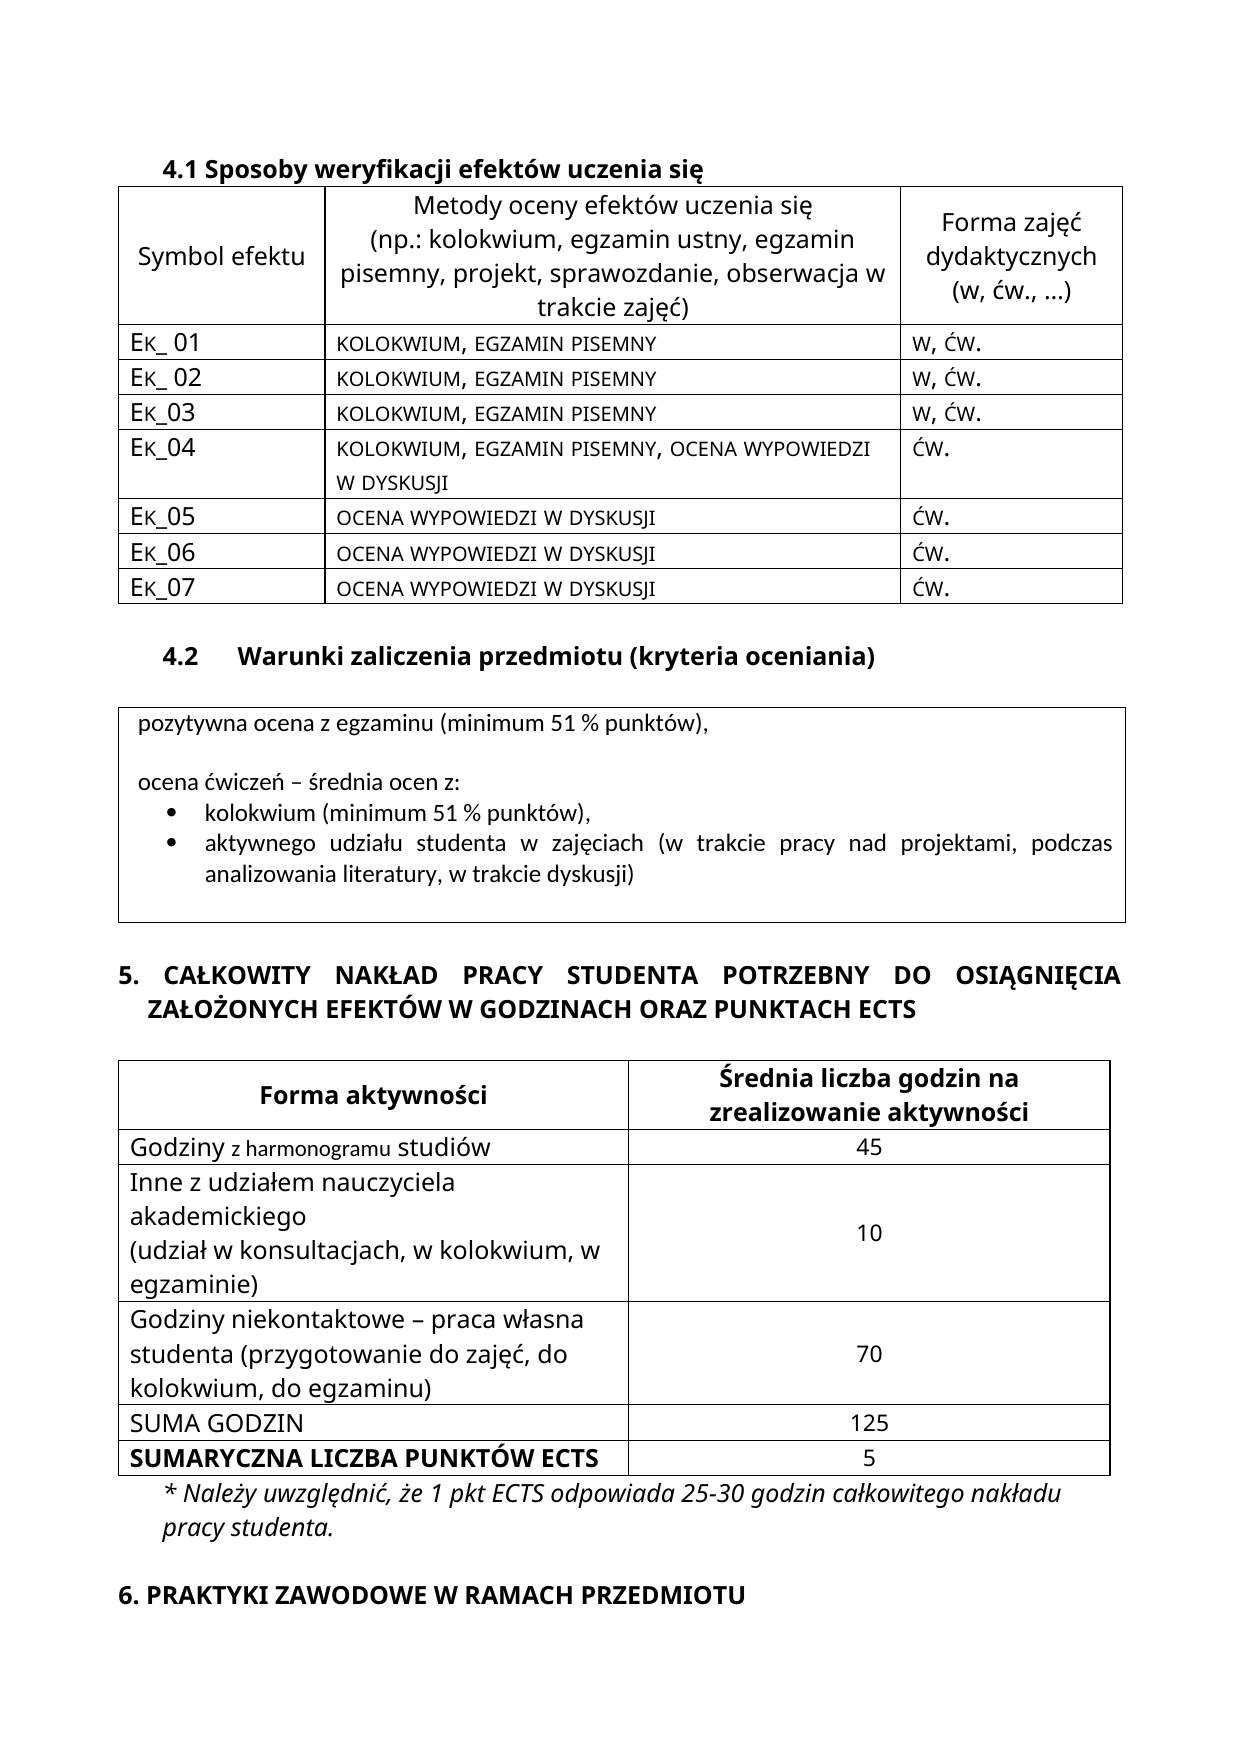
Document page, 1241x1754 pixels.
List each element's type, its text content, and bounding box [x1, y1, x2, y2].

text 5. CAŁKOWITY NAKŁAD PRACY STUDENTA POTRZEBNY DO OSIĄGNIĘCIA ZAŁOŻONYCH EFEKTÓW W GODZINACH ORAZ PUNKTACH ECTS [118, 957, 1122, 1026]
table_cell SUMA GODZIN [119, 1405, 628, 1439]
table_cell kolokwium, egzamin pisemny [326, 395, 900, 429]
table_cell SUMARYCZNA LICZBA PUNKTÓW ECTS [119, 1441, 628, 1474]
list Warunki zaliczenia przedmiotu (kryteria oceniania) [162, 638, 1122, 672]
table_cell Ek_03 [119, 395, 324, 429]
table_cell w, ćw. [901, 395, 1122, 429]
table_cell ocena wypowiedzi w dyskusji [326, 569, 900, 603]
table_cell Ek_05 [119, 499, 324, 533]
table_header Symbol efektu [119, 187, 324, 323]
table_cell ćw. [901, 534, 1122, 568]
table_header Forma aktywności [119, 1061, 628, 1129]
table_cell Ek_04 [119, 430, 324, 498]
table_cell 70 [629, 1302, 1109, 1404]
table_header · pozytywna ocena z egzaminu (minimum 51 % punktów), · ocena ćwiczeń – średnia ocen z: kolokwium (minimum 51 % punktów), aktywnego udziału studenta w zajęciach (w trakcie pracy nad projektami, podczas analizowania literatury, w trakcie dyskusji) [119, 708, 1125, 922]
table_cell ocena wypowiedzi w dyskusji [326, 534, 900, 568]
table_cell ćw. [901, 569, 1122, 603]
table_cell kolokwium, egzamin pisemny [326, 325, 900, 359]
table_cell 10 [629, 1165, 1109, 1301]
table_cell Inne z udziałem nauczyciela akademickiego (udział w konsultacjach, w kolokwium, w egzaminie) [119, 1165, 628, 1301]
table_cell kolokwium, egzamin pisemny [326, 360, 900, 394]
table_cell Godziny z harmonogramu studiów [119, 1130, 628, 1164]
text 6. PRAKTYKI ZAWODOWE W RAMACH PRZEDMIOTU [118, 1578, 1122, 1612]
table_header Metody oceny efektów uczenia się (np.: kolokwium, egzamin ustny, egzamin pisemny, projekt, sprawozdanie, obserwacja w trakcie zajęć) [326, 187, 900, 323]
table_cell Ek_ 01 [119, 325, 324, 359]
table_cell 5 [629, 1441, 1109, 1474]
table_header Forma zajęć dydaktycznych (w, ćw., …) [901, 187, 1122, 323]
table_cell ćw. [901, 499, 1122, 533]
text 4.1 Sposoby weryfikacji efektów uczenia się [162, 152, 1122, 186]
table_cell ocena wypowiedzi w dyskusji [326, 499, 900, 533]
table_cell kolokwium, egzamin pisemny, ocena wypowiedzi w dyskusji [326, 430, 900, 498]
text * Należy uwzględnić, że 1 pkt ECTS odpowiada 25-30 godzin całkowitego nakładu pracy studenta. [162, 1476, 1122, 1544]
table_header Średnia liczba godzin na zrealizowanie aktywności [629, 1061, 1109, 1129]
table_cell ćw. [901, 430, 1122, 498]
table_cell Ek_06 [119, 534, 324, 568]
table_cell Godziny niekontaktowe – praca własna studenta (przygotowanie do zajęć, do kolokwium, do egzaminu) [119, 1302, 628, 1404]
table_cell 125 [629, 1405, 1109, 1439]
table_cell 45 [629, 1130, 1109, 1164]
table_cell w, ćw. [901, 325, 1122, 359]
table_cell w, ćw. [901, 360, 1122, 394]
table_cell Ek_07 [119, 569, 324, 603]
table_cell Ek_ 02 [119, 360, 324, 394]
